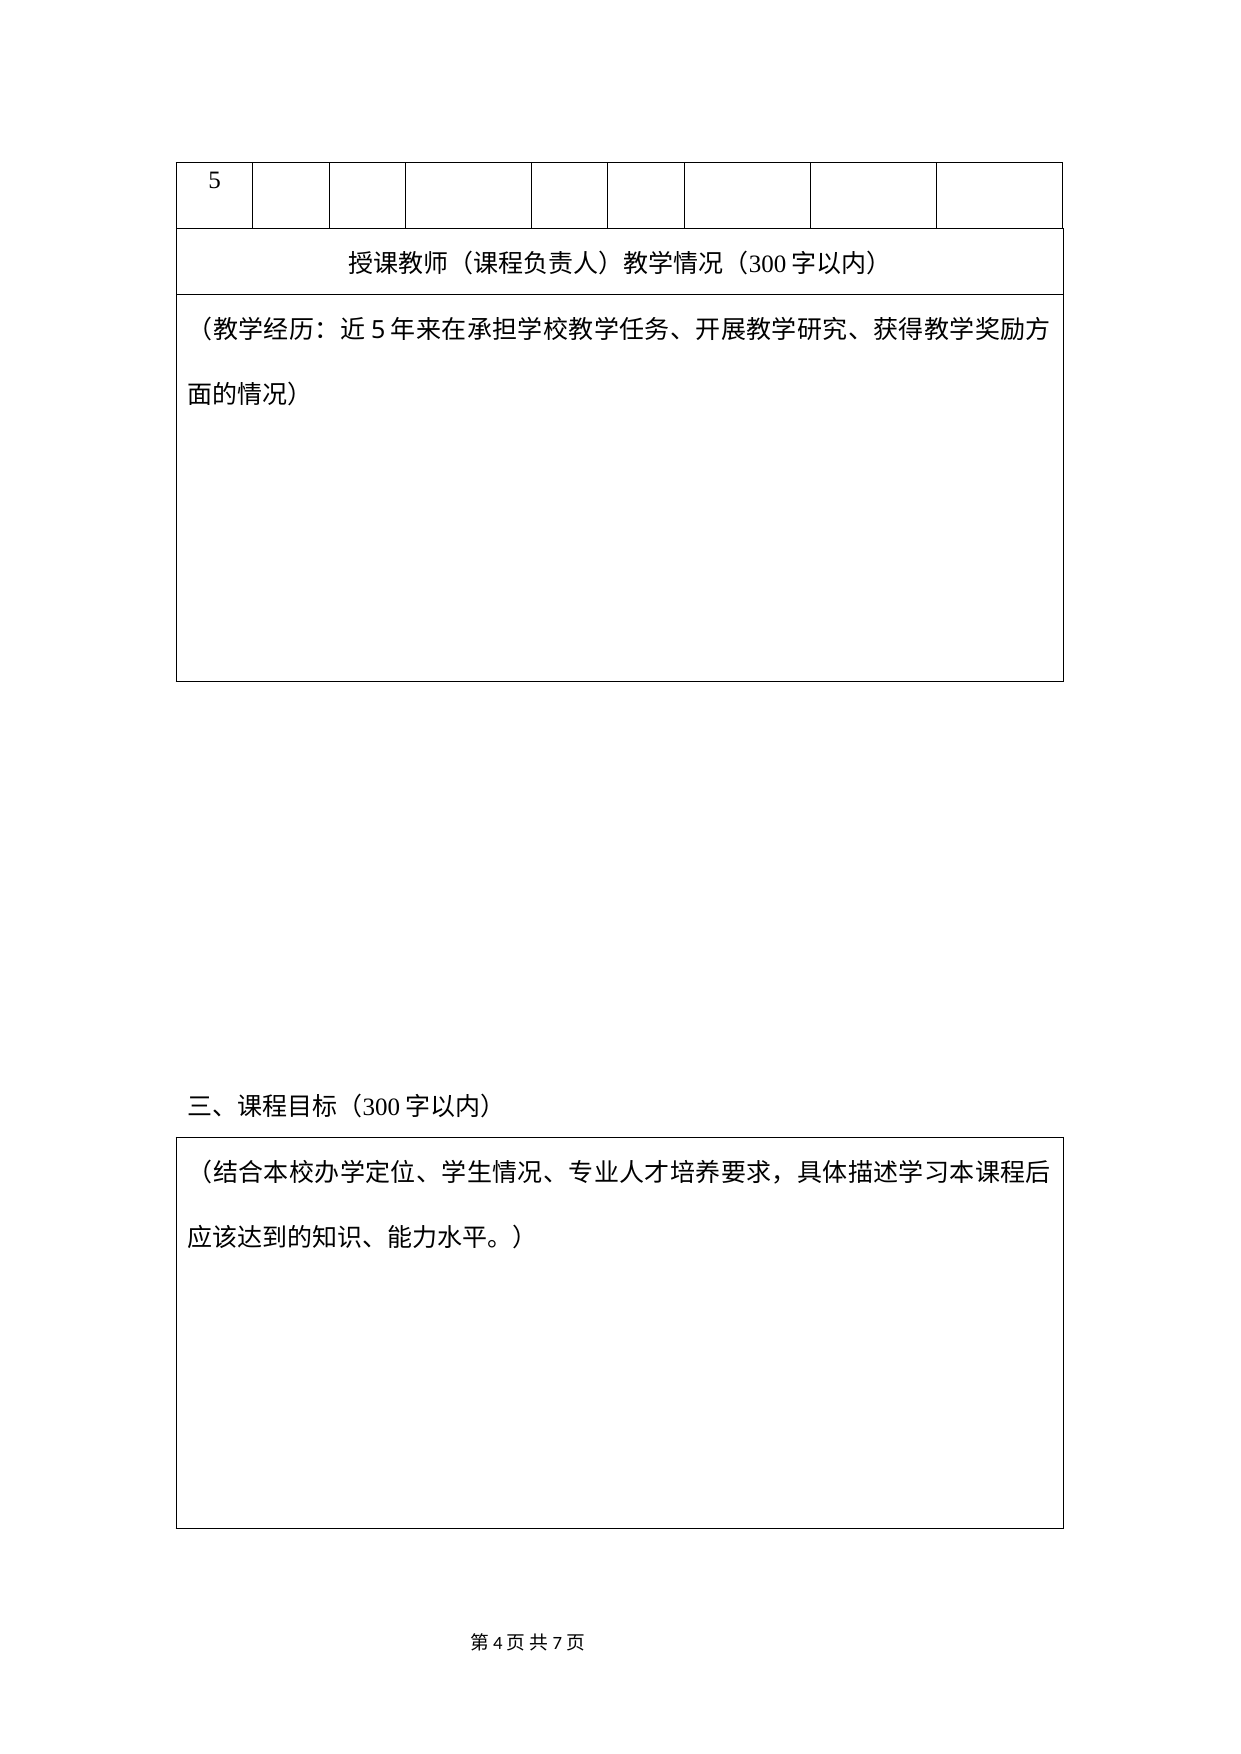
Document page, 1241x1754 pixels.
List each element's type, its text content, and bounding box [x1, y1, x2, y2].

table_cell [608, 163, 684, 228]
table_cell [532, 163, 607, 228]
table_cell [406, 163, 531, 228]
table_cell 授课教师（课程负责人）教学情况（300字以内） [177, 229, 1063, 294]
table_header （结合本校办学定位、学生情况、专业人才培养要求，具体描述学习本课程后应该达到的知识、能力水平。） [177, 1138, 1063, 1528]
table_cell [685, 163, 810, 228]
list 三、课程目标（300字以内） [187, 1072, 1053, 1137]
table_cell [330, 163, 405, 228]
table_cell [937, 163, 1062, 228]
table_cell [253, 163, 329, 228]
table_cell （教学经历：近5年来在承担学校教学任务、开展教学研究、获得教学奖励方面的情况） [177, 295, 1063, 681]
table_cell 5 [177, 163, 252, 228]
table_cell [811, 163, 936, 228]
